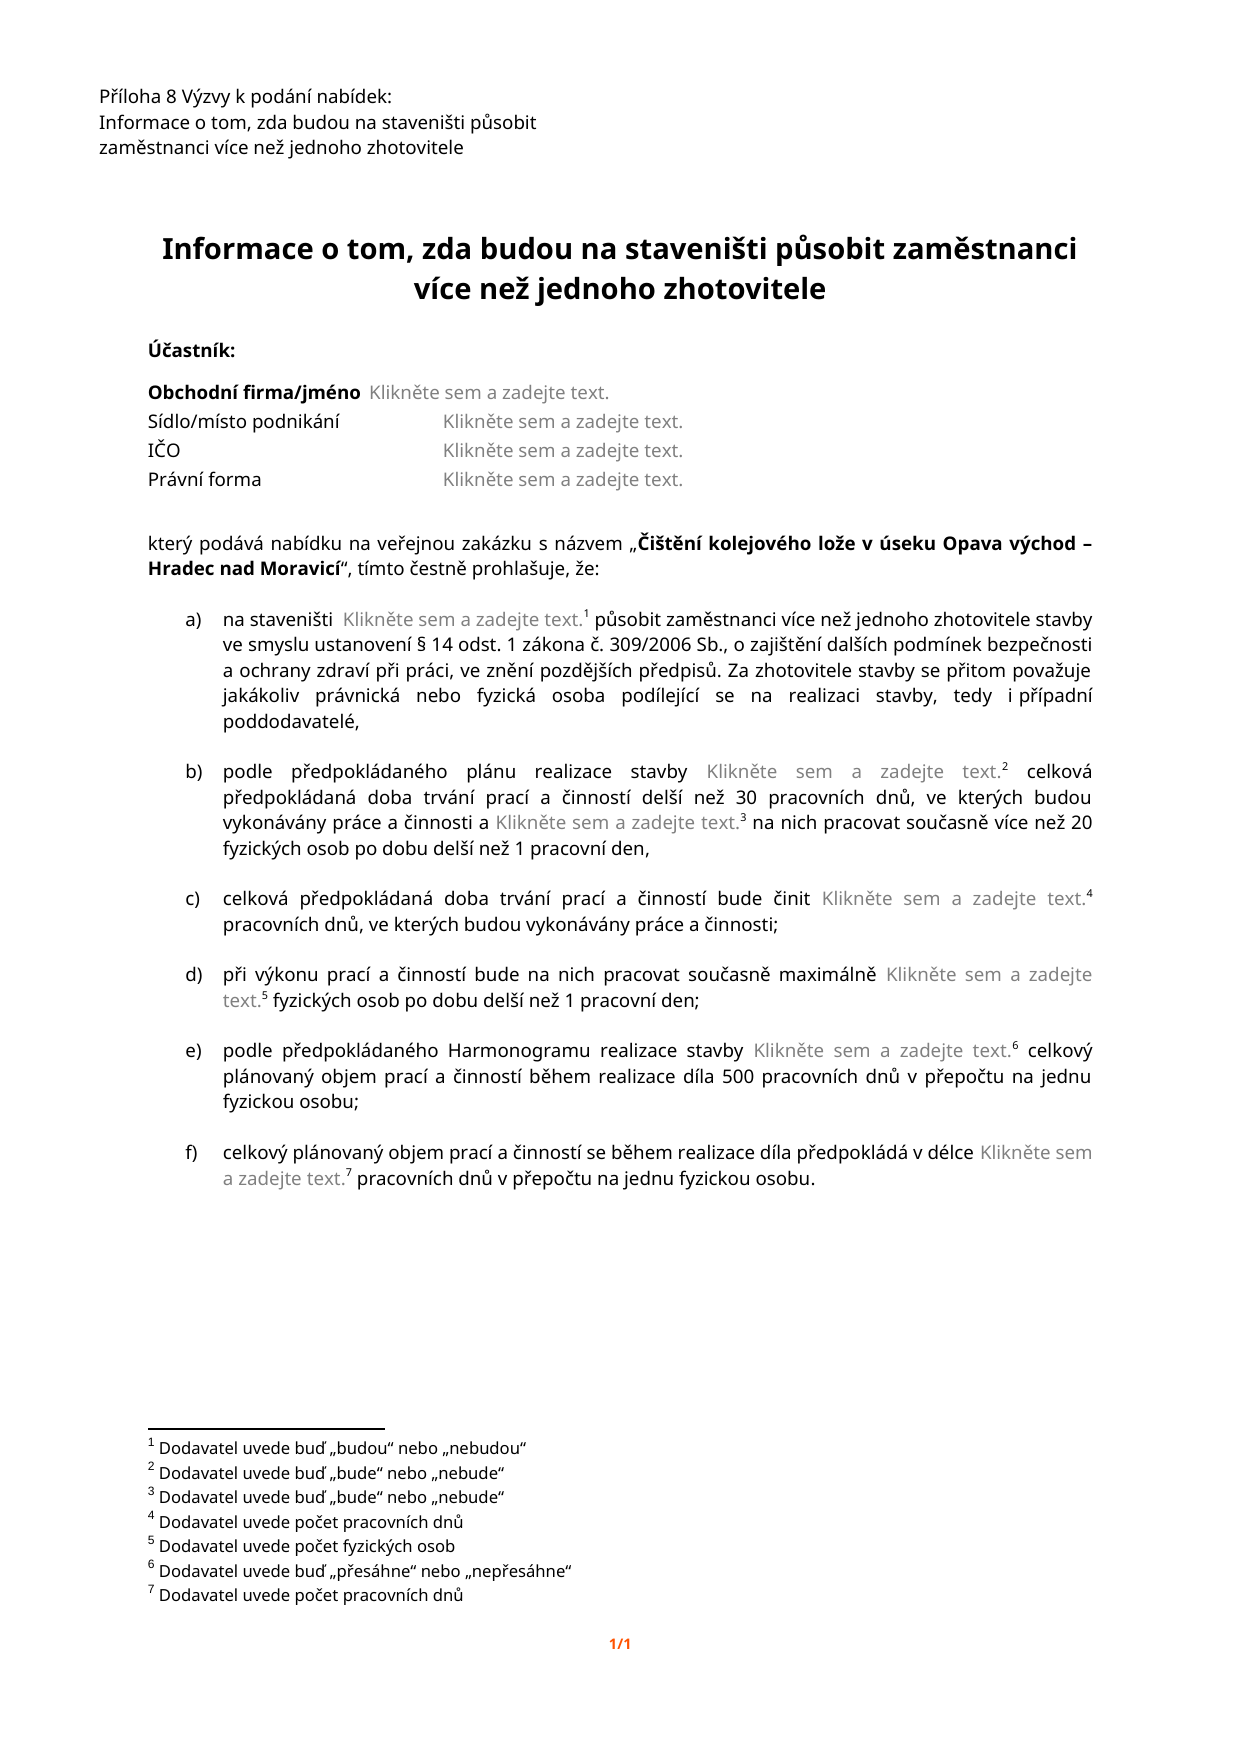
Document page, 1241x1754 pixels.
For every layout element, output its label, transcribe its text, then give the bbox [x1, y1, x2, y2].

text IČO [148, 434, 1093, 463]
text Právní forma [148, 463, 1093, 492]
list při výkonu prací a činností bude na nich pracovat současně maximálně fyzických osob po dobu delší než 1 pracovní den; [185, 962, 1093, 1013]
text Účastník: [148, 333, 1093, 364]
list celkový plánovaný objem prací a činností se během realizace díla předpokládá v délce pracovních dnů v přepočtu na jednu fyzickou osobu. [185, 1139, 1093, 1190]
title Informace o tom, zda budou na staveništi působit zaměstnanci více než jednoho zhotovitele [148, 228, 1093, 308]
text Sídlo/místo podnikání [148, 405, 1093, 434]
text který podává nabídku na veřejnou zakázku s názvem „Čištění kolejového lože v úseku Opava východ – Hradec nad Moravicí“, tímto čestně prohlašuje, že: [148, 530, 1093, 581]
list celková předpokládaná doba trvání prací a činností bude činit pracovních dnů, ve kterých budou vykonávány práce a činnosti; [185, 886, 1093, 937]
text Obchodní firma/jméno [148, 376, 1093, 405]
list na staveništi působit zaměstnanci více než jednoho zhotovitele stavby ve smyslu ustanovení § 14 odst. 1 zákona č. 309/2006 Sb., o zajištění dalších podmínek bezpečnosti a ochrany zdraví při práci, ve znění pozdějších předpisů. Za zhotovitele stavby se přitom považuje jakákoliv právnická nebo fyzická osoba podílející se na realizaci stavby, tedy i případní poddodavatelé, [185, 606, 1093, 734]
list podle předpokládaného Harmonogramu realizace stavby celkový plánovaný objem prací a činností během realizace díla 500 pracovních dnů v přepočtu na jednu fyzickou osobu; [185, 1038, 1093, 1114]
list podle předpokládaného plánu realizace stavby celková předpokládaná doba trvání prací a činností delší než 30 pracovních dnů, ve kterých budou vykonávány práce a činnosti a na nich pracovat současně více než 20 fyzických osob po dobu delší než 1 pracovní den, [185, 759, 1093, 861]
